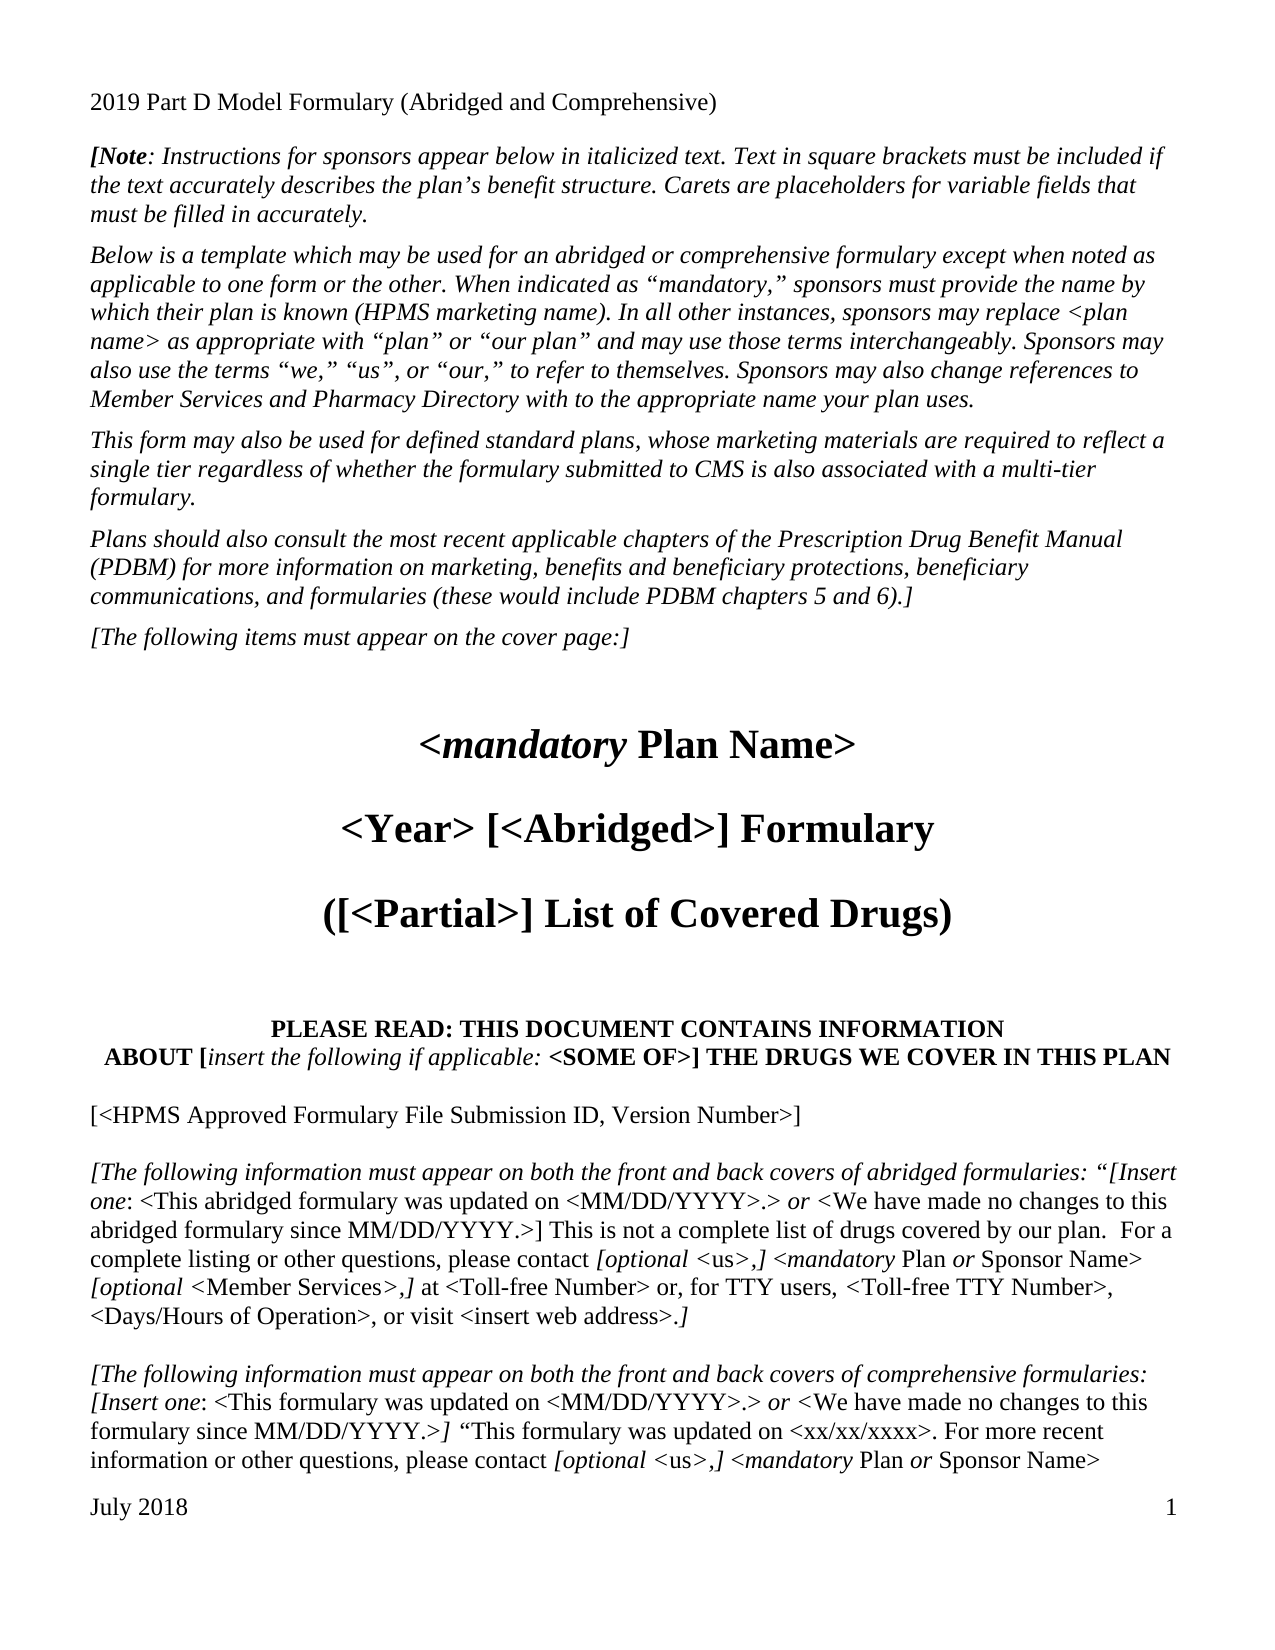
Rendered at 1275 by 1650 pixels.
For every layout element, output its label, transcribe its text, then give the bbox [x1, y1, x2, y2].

text [<HPMS Approved Formulary File Submission ID, Version Number>] [90, 1100, 1185, 1129]
text PLEASE READ: THIS DOCUMENT CONTAINS INFORMATION [90, 1014, 1185, 1042]
text <Year> [<Abridged>] Formulary [90, 804, 1185, 852]
text This form may also be used for defined standard plans, whose marketing materials are required to reflect a single tier regardless of whether the formulary submitted to CMS is also associated with a multi-tier formulary. [90, 425, 1185, 511]
text ABOUT [insert the following if applicable: <SOME OF>] THE DRUGS WE COVER IN THIS PLAN [90, 1042, 1185, 1071]
text <mandatory Plan Name> [90, 719, 1185, 767]
text ([<Partial>] List of Covered Drugs) [90, 888, 1185, 936]
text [90, 1359, 1185, 1474]
text [Note: Instructions for sponsors appear below in italicized text. Text in square brackets must be included if the text accurately describes the plan’s benefit structure. Carets are placeholders for variable fields that must be filled in accurately. [90, 141, 1185, 227]
text [The following items must appear on the cover page:] [90, 622, 1185, 651]
text Plans should also consult the most recent applicable chapters of the Prescription Drug Benefit Manual (PDBM) for more information on marketing, benefits and beneficiary protections, beneficiary communications, and formularies (these would include PDBM chapters 5 and 6).] [90, 524, 1185, 610]
text Below is a template which may be used for an abridged or comprehensive formulary except when noted as applicable to one form or the other. When indicated as “mandatory,” sponsors must provide the name by which their plan is known (HPMS marketing name). In all other instances, sponsors may replace <plan name> as appropriate with “plan” or “our plan” and may use those terms interchangeably. Sponsors may also use the terms “we,” “us”, or “our,” to refer to themselves. Sponsors may also change references to Member Services and Pharmacy Directory with to the appropriate name your plan uses. [90, 240, 1185, 412]
text [The following information must appear on both the front and back covers of abridged formularies: “[Insert one: <This abridged formulary was updated on <MM/DD/YYYY>.> or <We have made no changes to this abridged formulary since MM/DD/YYYY.>] This is not a complete list of drugs covered by our plan. For a complete listing or other questions, please contact [optional <us>,] <mandatory Plan or Sponsor Name> [optional <Member Services>,] at <Toll-free Number> or, for TTY users, <Toll-free TTY Number>, <Days/Hours of Operation>, or visit <insert web address>.] [90, 1157, 1185, 1330]
